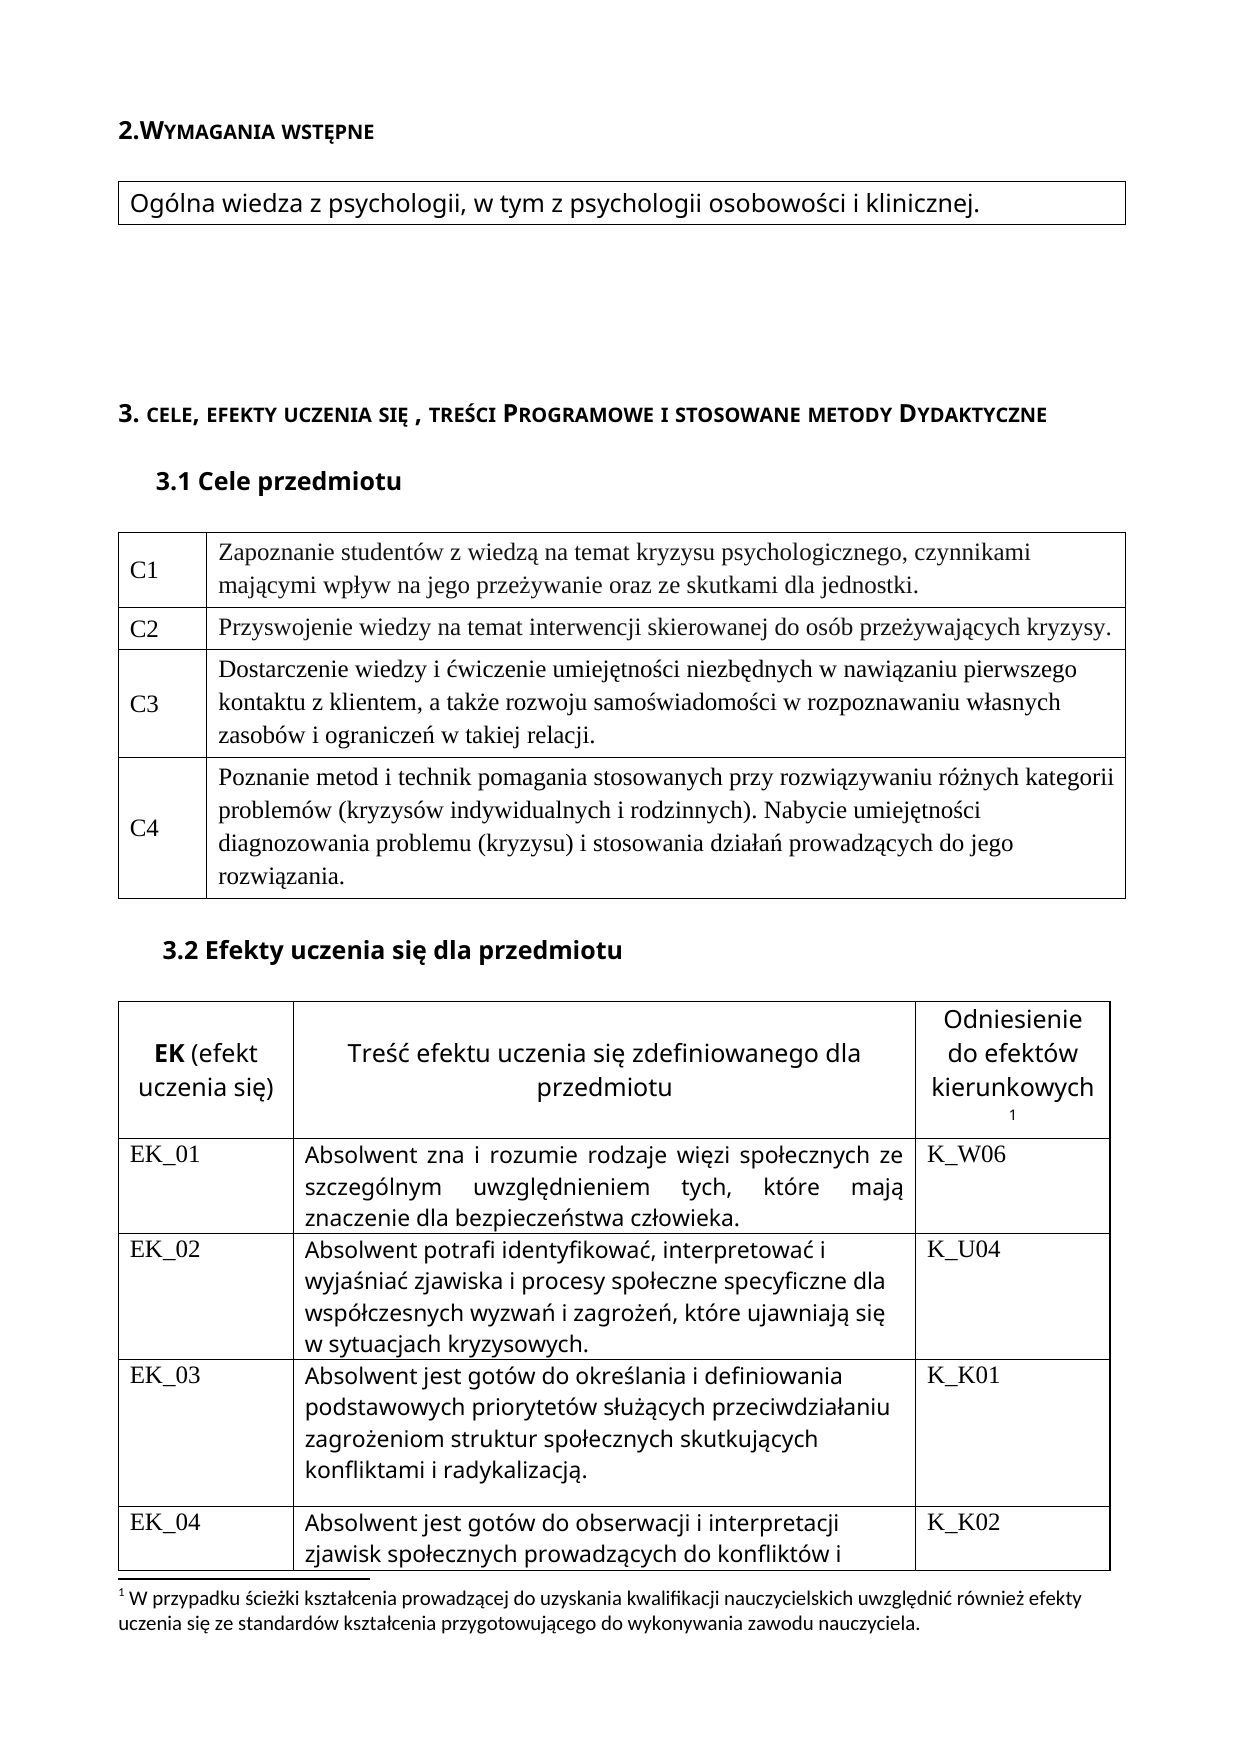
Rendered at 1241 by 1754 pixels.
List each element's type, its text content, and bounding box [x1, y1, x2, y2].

table_header Zapoznanie studentów z wiedzą na temat kryzysu psychologicznego, czynnikami mającymi wpływ na jego przeżywanie oraz ze skutkami dla jednostki. [207, 533, 1125, 607]
text 3.1 Cele przedmiotu [156, 463, 1122, 498]
table_cell C3 [119, 650, 206, 757]
table_cell K_U04 [916, 1234, 1109, 1359]
table_cell EK_01 [119, 1139, 293, 1233]
text 3. cele, efekty uczenia się , treści Programowe i stosowane metody Dydaktyczne [118, 395, 1122, 429]
table_header C1 [119, 533, 206, 607]
table_cell Przyswojenie wiedzy na temat interwencji skierowanej do osób przeżywających kryzysy. [207, 608, 1125, 649]
table_cell Dostarczenie wiedzy i ćwiczenie umiejętności niezbędnych w nawiązaniu pierwszego kontaktu z klientem, a także rozwoju samoświadomości w rozpoznawaniu własnych zasobów i ograniczeń w takiej relacji. [207, 650, 1125, 757]
table_header Treść efektu uczenia się zdefiniowanego dla przedmiotu [294, 1002, 915, 1138]
table_cell C2 [119, 608, 206, 649]
table_cell Poznanie metod i technik pomagania stosowanych przy rozwiązywaniu różnych kategorii problemów (kryzysów indywidualnych i rodzinnych). Nabycie umiejętności diagnozowania problemu (kryzysu) i stosowania działań prowadzących do jego rozwiązania. [207, 758, 1125, 898]
text 2.Wymagania wstępne [118, 112, 1122, 147]
table_cell Absolwent zna i rozumie rodzaje więzi społecznych ze szczególnym uwzględnieniem tych, które mają znaczenie dla bezpieczeństwa człowieka. [294, 1139, 915, 1233]
table_cell Absolwent potrafi identyfikować, interpretować i wyjaśniać zjawiska i procesy społeczne specyficzne dla współczesnych wyzwań i zagrożeń, które ujawniają się w sytuacjach kryzysowych. [294, 1234, 915, 1359]
table_cell K_K01 [916, 1360, 1109, 1506]
table_cell K_K02 [916, 1507, 1109, 1569]
table_header Odniesienie do efektów kierunkowych [916, 1002, 1109, 1138]
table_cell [294, 1507, 915, 1569]
table_header EK (efekt uczenia się) [119, 1002, 293, 1138]
table_cell EK_03 [119, 1360, 293, 1506]
table_cell K_W06 [916, 1139, 1109, 1233]
table_cell EK_02 [119, 1234, 293, 1359]
table_cell C4 [119, 758, 206, 898]
table_cell EK_04 [119, 1507, 293, 1569]
text 3.2 Efekty uczenia się dla przedmiotu [162, 933, 1122, 967]
table_header Ogólna wiedza z psychologii, w tym z psychologii osobowości i klinicznej. [119, 182, 1125, 224]
table_cell Absolwent jest gotów do określania i definiowania podstawowych priorytetów służących przeciwdziałaniu zagrożeniom struktur społecznych skutkujących konfliktami i radykalizacją. [294, 1360, 915, 1506]
